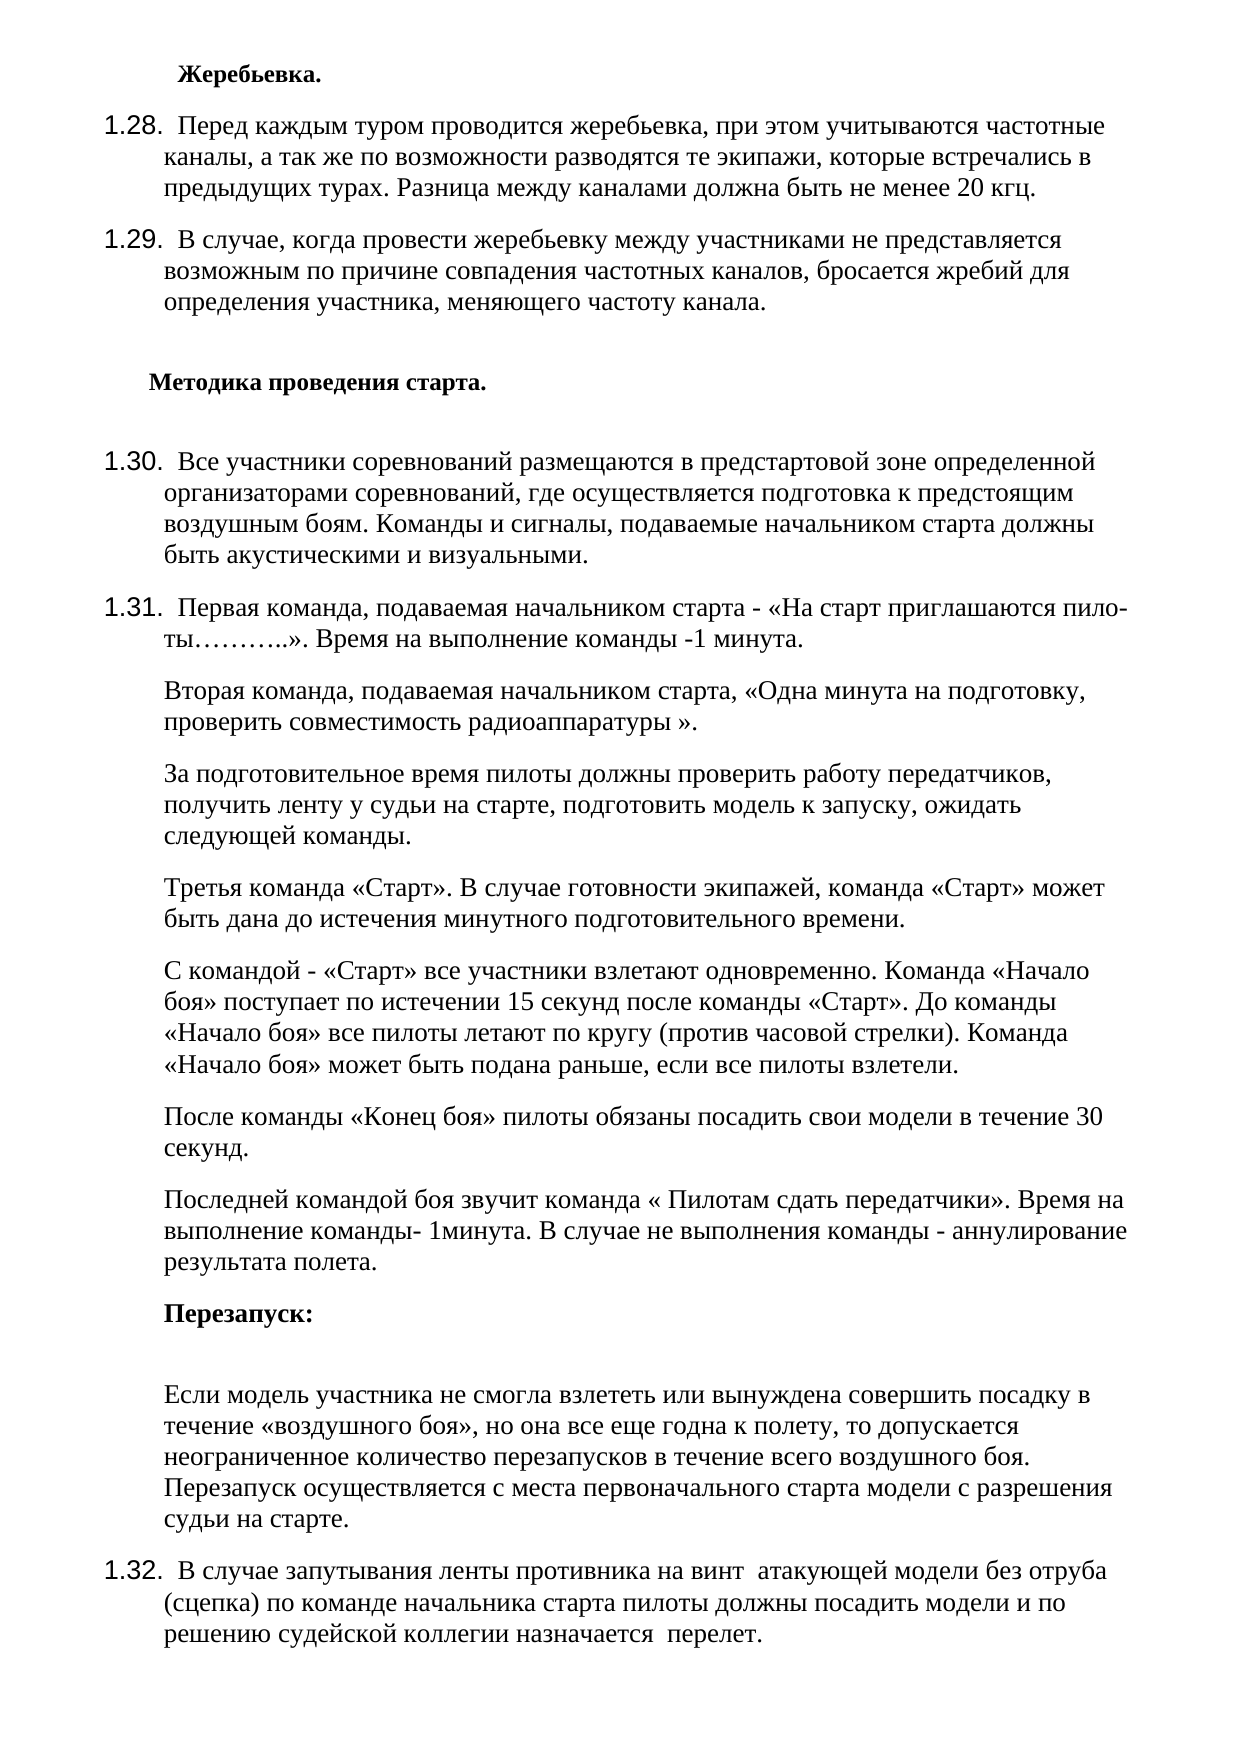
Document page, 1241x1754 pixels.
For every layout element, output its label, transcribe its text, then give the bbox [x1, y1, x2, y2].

subtitle Если модель участника не смогла взлететь или вынуждена совершить посадку в течение «воздушного боя», но она все еще годна к полету, то допускается неограниченное количество перезапусков в течение всего воздушного боя. Перезапуск осуществляется с места первоначального старта модели с разрешения судьи на старте. [163, 1378, 1137, 1533]
subtitle В случае, когда провести жеребьевку между участниками не представляется возможным по причине совпадения частотных каналов, бросается жребий для определения участника, меняющего частоту канала. [103, 223, 1137, 317]
subtitle Перед каждым туром проводится жеребьевка, при этом учитываются частотные каналы, а так же по возможности разводятся те экипажи, которые встречались в предыдущих турах. Разница между каналами должна быть не менее 20 кгц. [103, 109, 1137, 202]
subtitle Методика проведения старта. [148, 367, 1137, 395]
subtitle В случае запутывания ленты противника на винт атакующей модели без отруба (сцепка) по команде начальника старта пилоты должны посадить модели и по решению судейской коллегии назначается перелет. [103, 1554, 1137, 1648]
subtitle Последней командой боя звучит команда « Пилотам сдать передатчики». Время на выполнение команды- 1минута. В случае не выполнения команды - аннулирование результата полета. [163, 1183, 1137, 1276]
subtitle Жеребьевка. [148, 59, 1137, 88]
subtitle Первая команда, подаваемая начальником старта - «На старт приглашаются пило-ты………..». Время на выполнение команды -1 минута. [103, 591, 1137, 653]
subtitle Третья команда «Старт». В случае готовности экипажей, команда «Старт» может быть дана до истечения минутного подготовительного времени. [163, 871, 1137, 933]
subtitle Вторая команда, подаваемая начальником старта, «Одна минута на подготовку, проверить совместимость радиоаппаратуры ». [163, 674, 1137, 736]
subtitle Все участники соревнований размещаются в предстартовой зоне определенной организаторами соревнований, где осуществляется подготовка к предстоящим воздушным боям. Команды и сигналы, подаваемые начальником старта должны быть акустическими и визуальными. [103, 445, 1137, 570]
subtitle После команды «Конец боя» пилоты обязаны посадить свои модели в течение 30 секунд. [163, 1100, 1137, 1162]
subtitle За подготовительное время пилоты должны проверить работу передатчиков, получить ленту у судьи на старте, подготовить модель к запуску, ожидать следующей команды. [163, 757, 1137, 850]
subtitle С командой - «Старт» все участники взлетают одновременно. Команда «Начало боя» поступает по истечении 15 секунд после команды «Старт». До команды «Начало боя» все пилоты летают по кругу (против часовой стрелки). Команда «Начало боя» может быть подана раньше, если все пилоты взлетели. [163, 954, 1137, 1079]
subtitle Перезапуск: [163, 1297, 1137, 1328]
